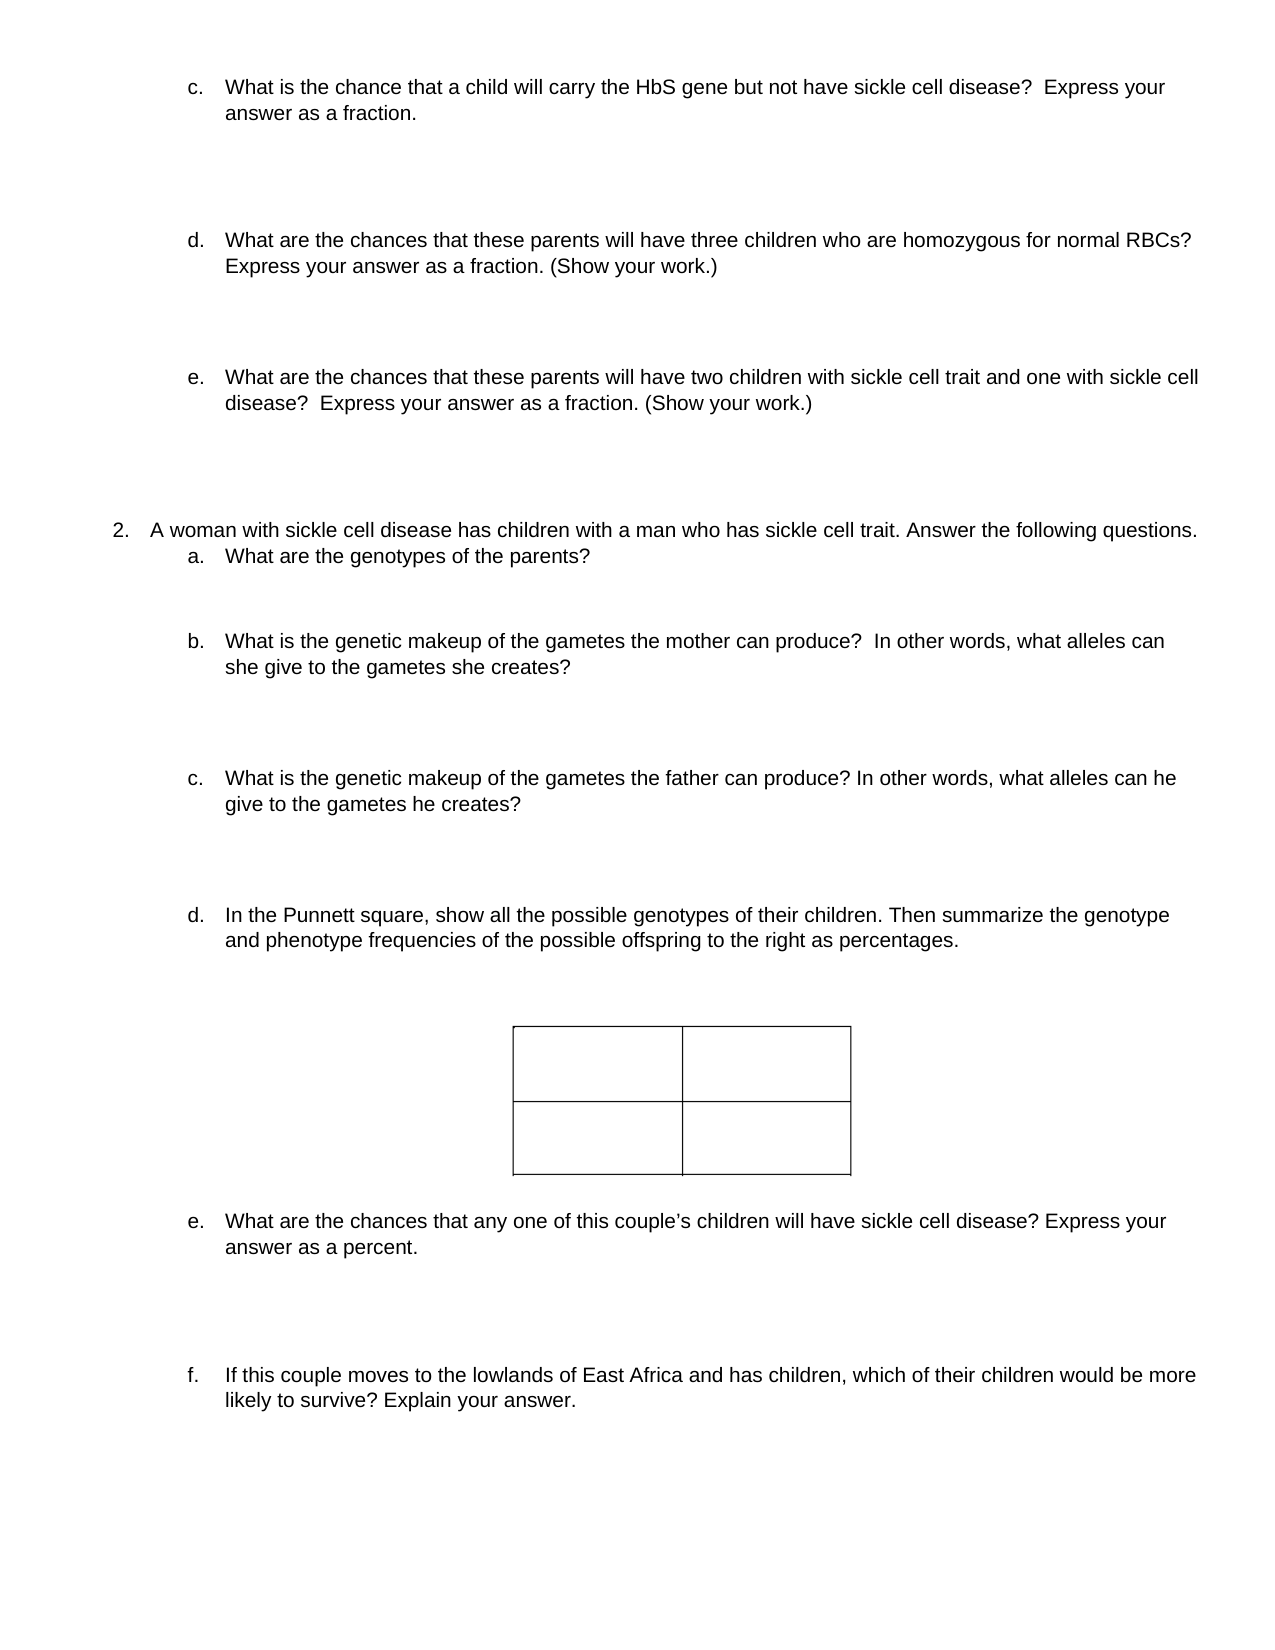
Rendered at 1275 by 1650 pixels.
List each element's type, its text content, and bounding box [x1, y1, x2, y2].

list What is the genetic makeup of the gametes the father can produce? In other words, what alleles can he give to the gametes he creates? [187, 766, 1200, 816]
list What is the genetic makeup of the gametes the mother can produce? In other words, what alleles can she give to the gametes she creates? [187, 629, 1200, 679]
list What are the genotypes of the parents? [187, 544, 1200, 568]
list A woman with sickle cell disease has children with a man who has sickle cell trait. Answer the following questions. [112, 518, 1200, 542]
list What are the chances that these parents will have three children who are homozygous for normal RBCs? Express your answer as a fraction. (Show your work.) [187, 228, 1200, 278]
list In the Punnett square, show all the possible genotypes of their children. Then summarize the genotype and phenotype frequencies of the possible offspring to the right as percentages. [187, 902, 1200, 952]
list If this couple moves to the lowlands of East Africa and has children, which of their children would be more likely to survive? Explain your answer. [187, 1362, 1200, 1412]
list What is the chance that a child will carry the HbS gene but not have sickle cell disease? Express your answer as a fraction. [187, 75, 1200, 125]
picture [506, 1017, 857, 1180]
list What are the chances that these parents will have two children with sickle cell trait and one with sickle cell disease? Express your answer as a fraction. (Show your work.) [187, 365, 1200, 415]
list What are the chances that any one of this couple’s children will have sickle cell disease? Express your answer as a percent. [187, 1209, 1200, 1259]
